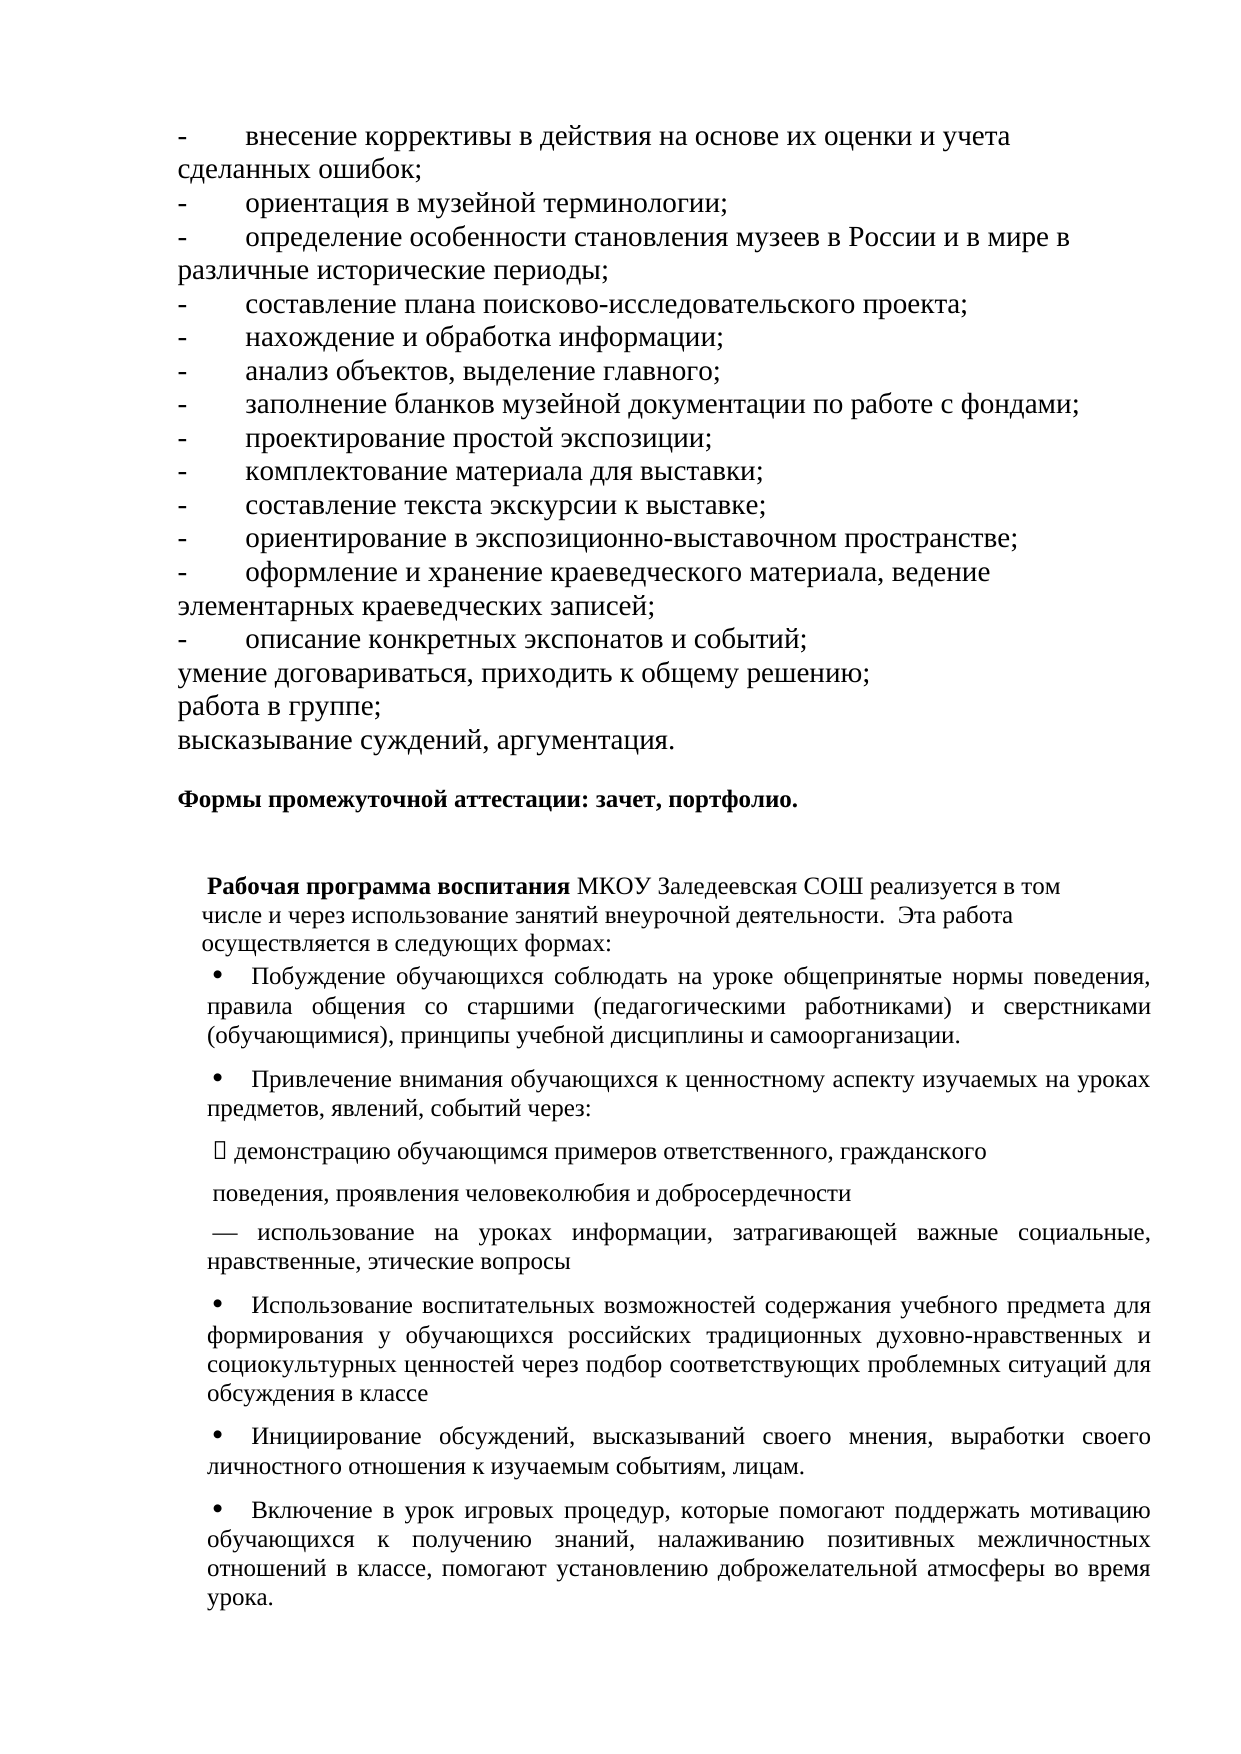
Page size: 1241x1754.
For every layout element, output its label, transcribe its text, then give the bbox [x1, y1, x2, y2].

text поведения, проявления человеколюбия и добросердечности [207, 1178, 1152, 1207]
text - описание конкретных экспонатов и событий; [177, 621, 1152, 655]
text умение договариваться, приходить к общему решению; [177, 655, 1152, 688]
text — использование на уроках информации, затрагивающей важные социальные, нравственные, этические вопросы [207, 1217, 1152, 1275]
text - внесение коррективы в действия на основе их оценки и учета сделанных ошибок; [177, 118, 1152, 185]
text - заполнение бланков музейной документации по работе с фондами; [177, 386, 1152, 420]
text - проектирование простой экспозиции; [177, 420, 1152, 453]
list Побуждение обучающихся соблюдать на уроке общепринятые нормы поведения, правила общения со старшими (педагогическими работниками) и сверстниками (обучающимися), принципы учебной дисциплины и самоорганизации. [207, 957, 1152, 1049]
text - ориентирование в экспозиционно-выставочном пространстве; [177, 521, 1152, 554]
text - анализ объектов, выделение главного; [177, 353, 1152, 386]
text - комплектование материала для выставки; [177, 453, 1152, 487]
text - нахождение и обработка информации; [177, 319, 1152, 353]
text - составление текста экскурсии к выставке; [177, 487, 1152, 521]
list Формы промежуточной аттестации: зачет, портфолио. [177, 784, 1152, 813]
text - определение особенности становления музеев в России и в мире в различные исторические периоды; [177, 219, 1152, 286]
text Рабочая программа воспитания МКОУ Заледеевская СОШ реализуется в том числе и через использование занятий внеурочной деятельности. Эта работа осуществляется в следующих формах: [201, 871, 1110, 957]
text высказывание суждений, аргументация. [177, 722, 1152, 755]
text - составление плана поисково-исследовательского проекта; [177, 286, 1152, 319]
text - ориентация в музейной терминологии; [177, 185, 1152, 219]
list Включение в урок игровых процедур, которые помогают поддержать мотивацию обучающихся к получению знаний, налаживанию позитивных межличностных отношений в классе, помогают установлению доброжелательной атмосферы во время урока. [207, 1491, 1152, 1611]
text работа в группе; [177, 688, 1152, 722]
text - оформление и хранение краеведческого материала, ведение элементарных краеведческих записей; [177, 554, 1152, 621]
list Привлечение внимания обучающихся к ценностному аспекту изучаемых на уроках предметов, явлений, событий через: [207, 1059, 1152, 1122]
text  демонстрацию обучающимся примеров ответственного, гражданского [207, 1133, 1152, 1167]
list Инициирование обсуждений, высказываний своего мнения, выработки своего личностного отношения к изучаемым событиям, лицам. [207, 1417, 1152, 1480]
list Использование воспитательных возможностей содержания учебного предмета для формирования у обучающихся российских традиционных духовно-нравственных и социокультурных ценностей через подбор соответствующих проблемных ситуаций для обсуждения в классе [207, 1286, 1152, 1406]
